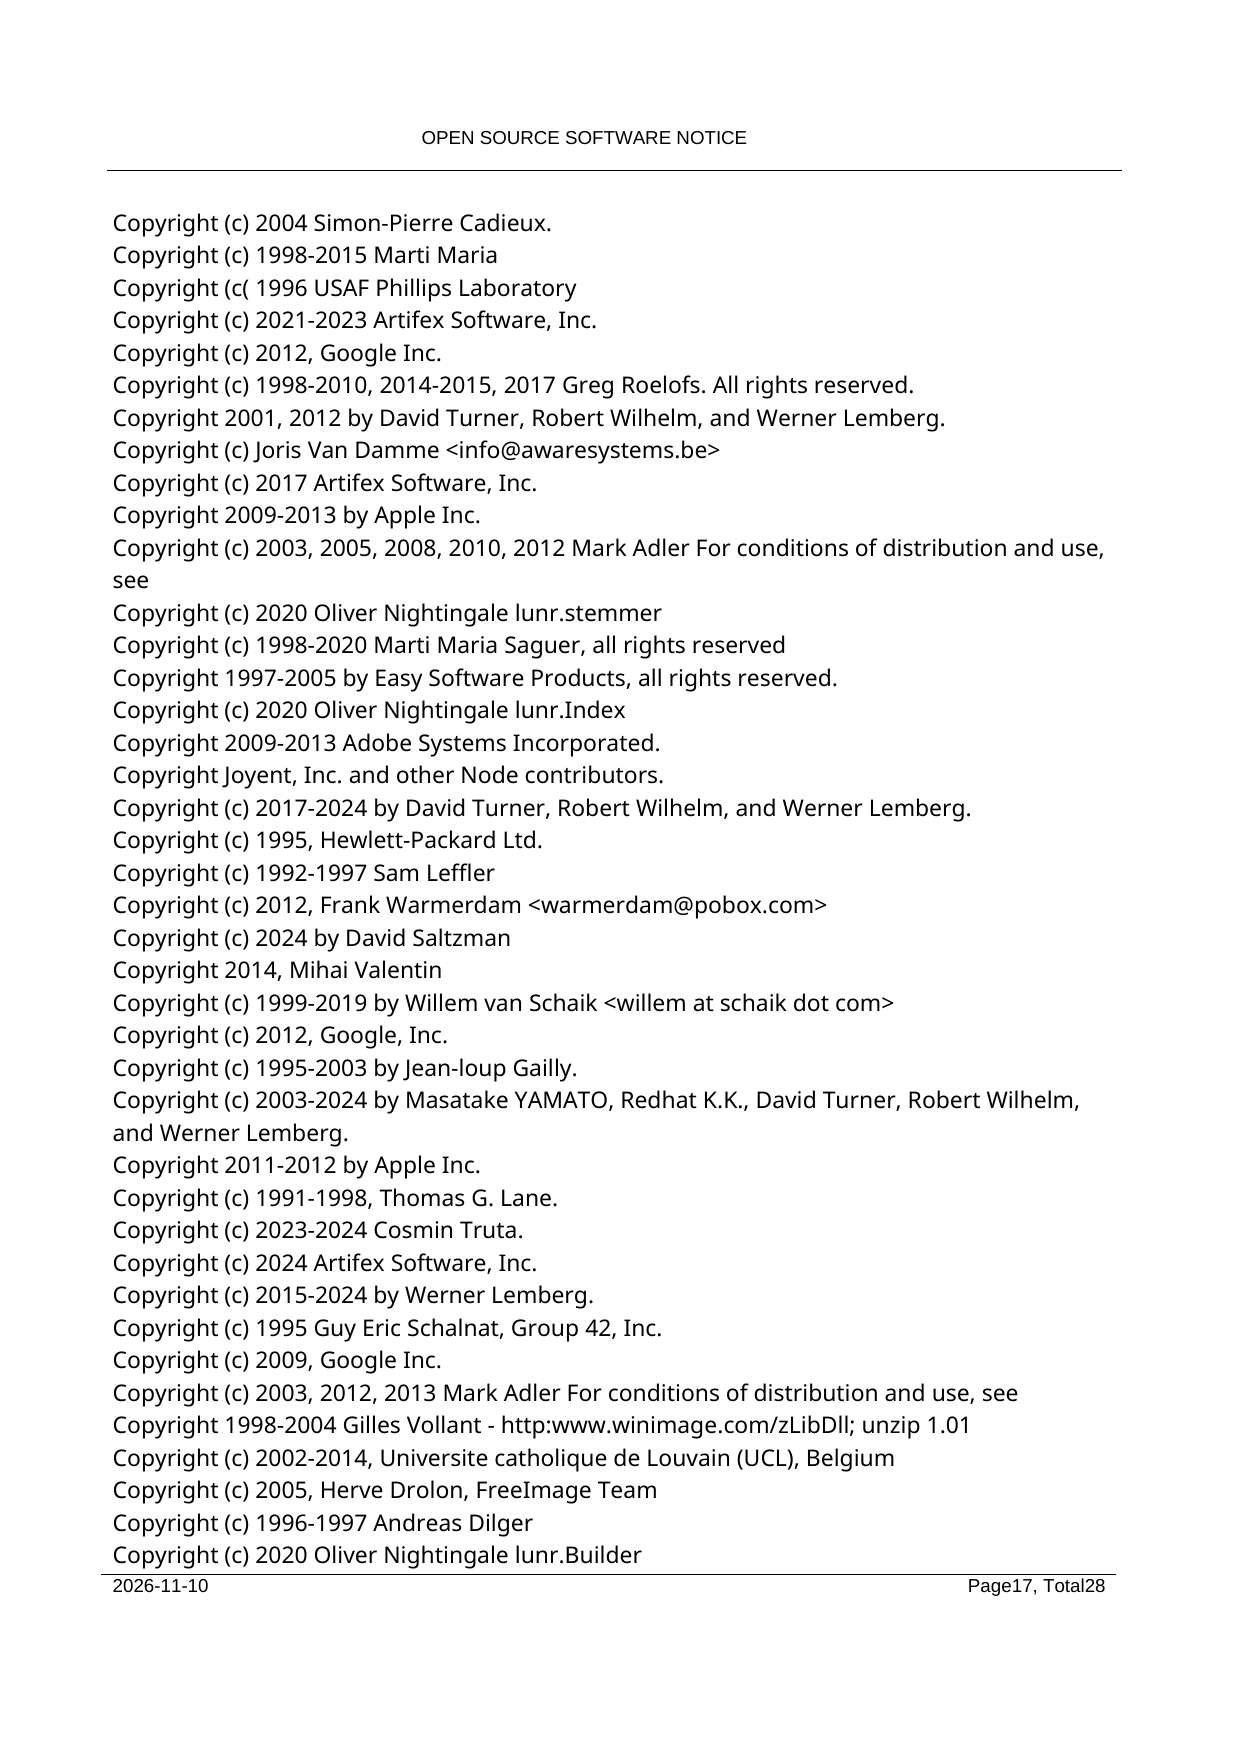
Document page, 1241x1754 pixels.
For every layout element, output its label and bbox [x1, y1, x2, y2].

text [112, 206, 1128, 1571]
